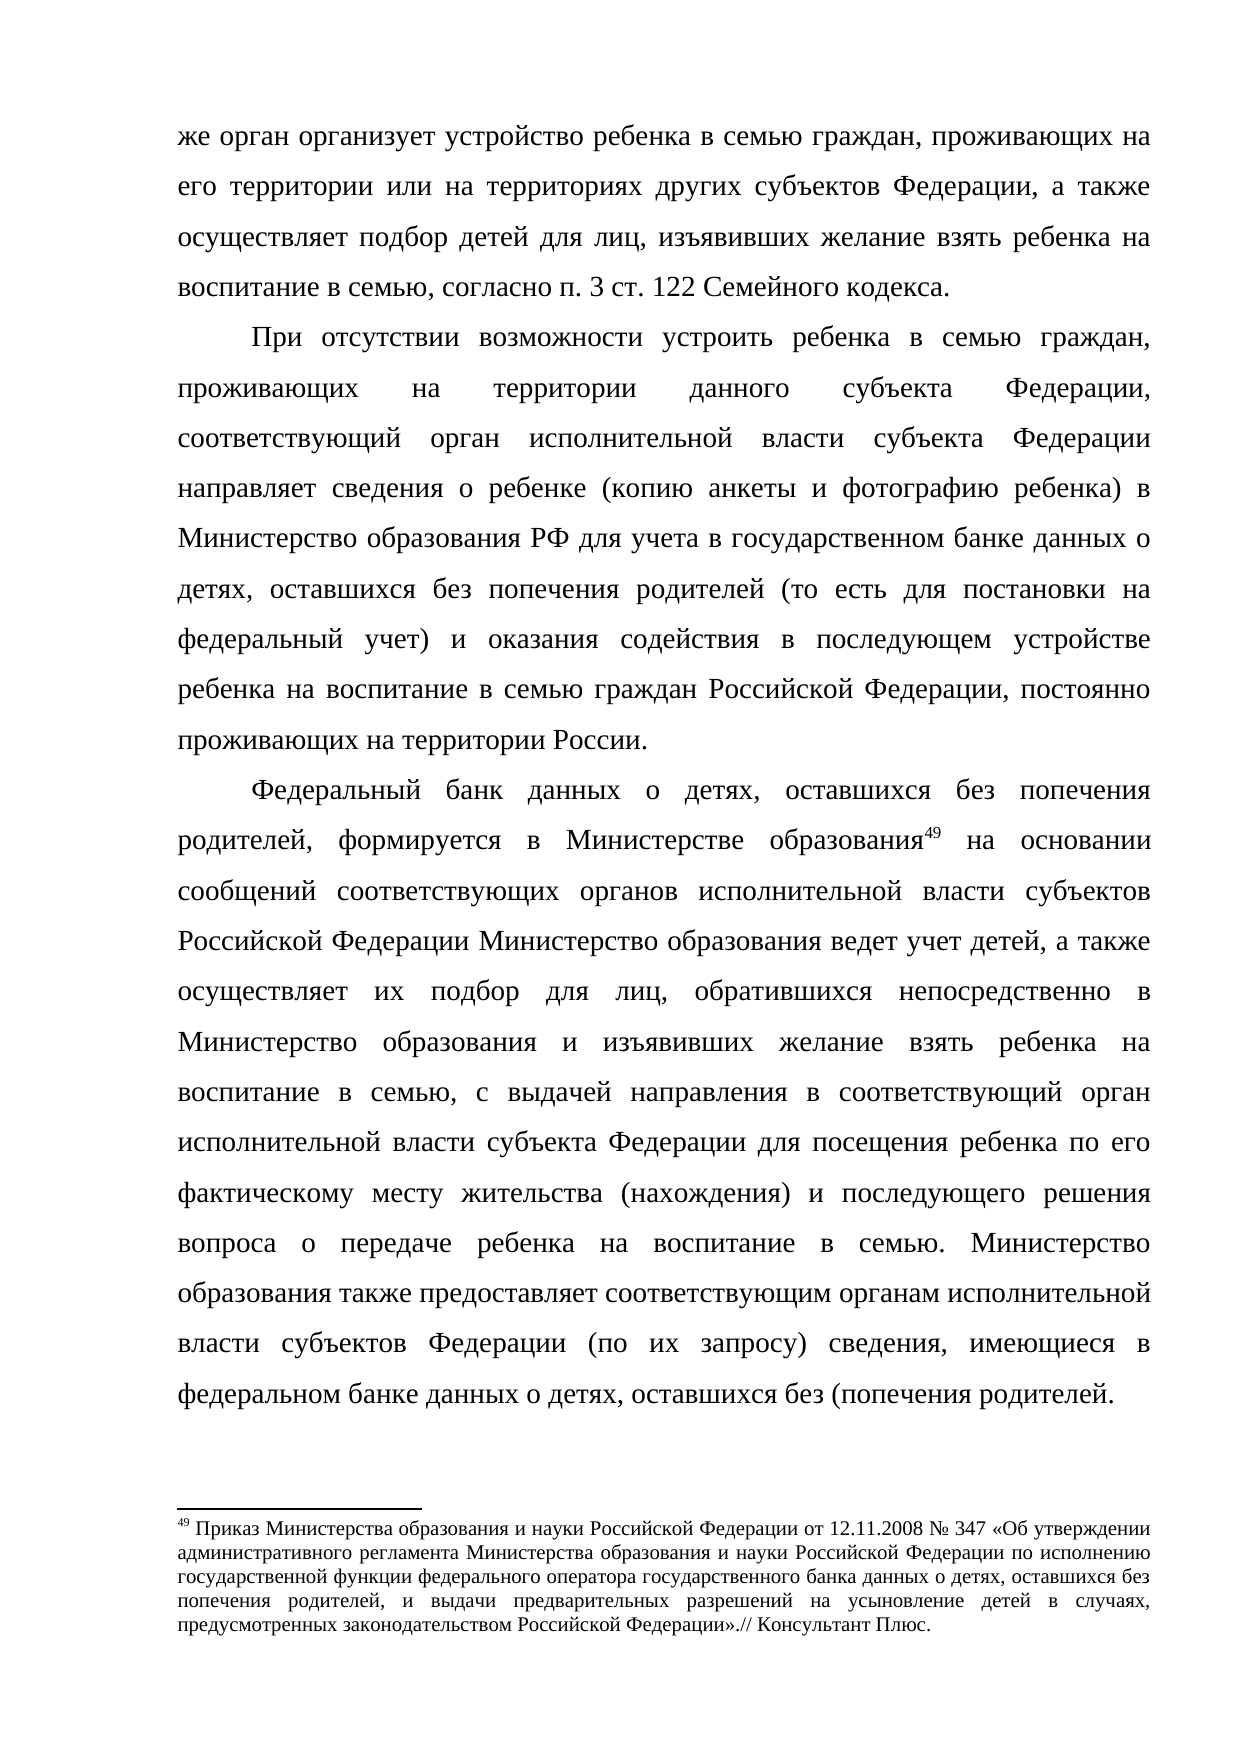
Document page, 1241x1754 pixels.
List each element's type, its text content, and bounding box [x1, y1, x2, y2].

text При отсутствии возможности устроить ребенка в семью граждан, проживающих на территории данного субъекта Федерации, соответствующий орган исполнительной власти субъекта Федерации направляет сведения о ребенке (копию анкеты и фотографию ребенка) в Министерство образования РФ для учета в государственном банке данных о детях, оставшихся без попечения родителей (то есть для постановки на федеральный учет) и оказания содействия в последующем устройстве ребенка на воспитание в семью граждан Российской Федерации, постоянно проживающих на территории России. [177, 319, 1152, 755]
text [177, 118, 1152, 303]
text Федеральный банк данных о детях, оставшихся без попечения родителей, формируется в Министерстве образования на основании сообщений соответствующих органов исполнительной власти субъектов Российской Федерации Министерство образования ведет учет детей, а также осуществляет их подбор для лиц, обратившихся непосредственно в Министерство образования и изъявивших желание взять ребенка на воспитание в семью, с выдачей направления в соответствующий орган исполнительной власти субъекта Федерации для посещения ребенка по его фактическому месту жительства (нахождения) и последующего решения вопроса о передаче ребенка на воспитание в семью. Министерство образования также предоставляет соответствующим органам исполнительной власти субъектов Федерации (по их запросу) сведения, имеющиеся в федеральном банке данных о детях, оставшихся без (попечения родителей. [177, 772, 1152, 1409]
